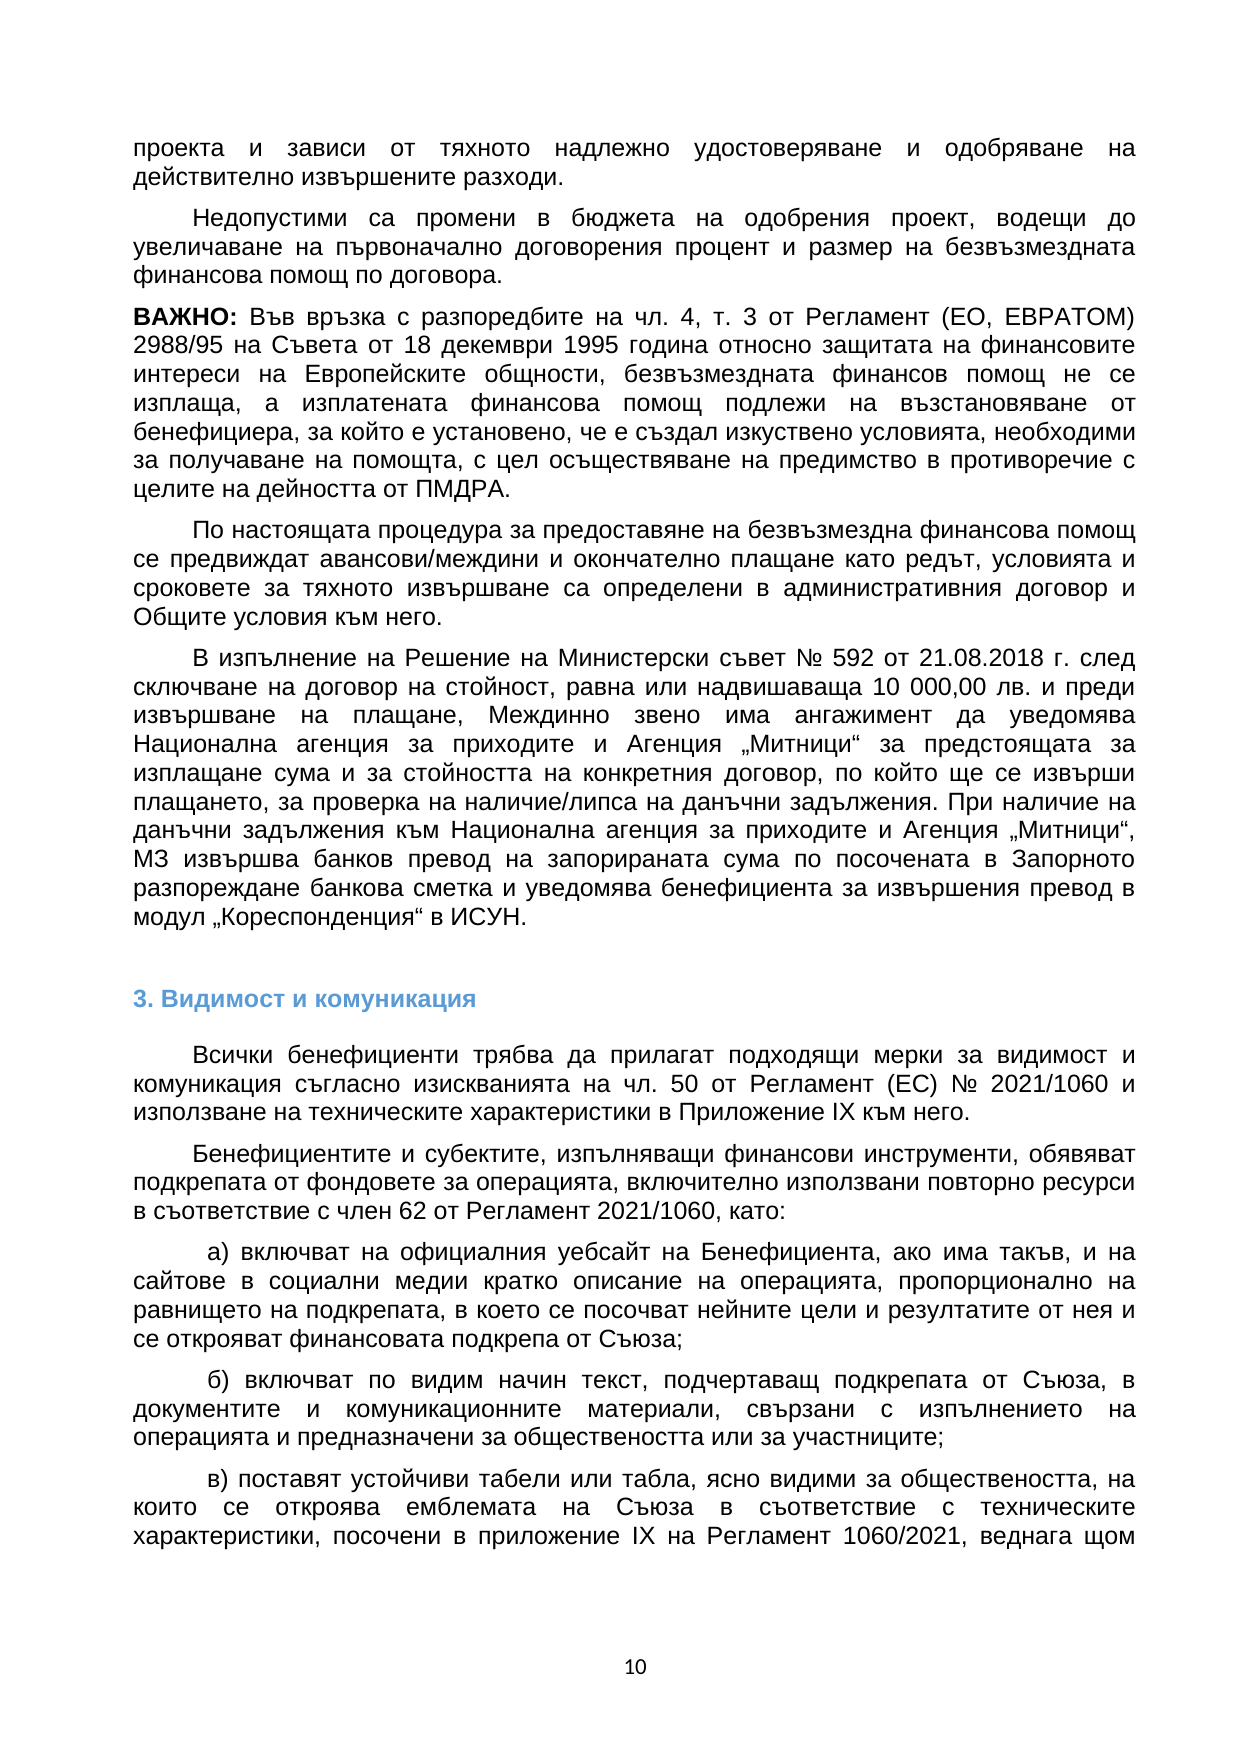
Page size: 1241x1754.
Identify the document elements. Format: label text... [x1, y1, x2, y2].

text В изпълнение на Решение на Министерски съвет № 592 от 21.08.2018 г. след сключване на договор на стойност, равна или надвишаваща 10 000,00 лв. и преди извършване на плащане, Междинно звено има ангажимент да уведомява Национална агенция за приходите и Агенция „Митници“ за предстоящата за изплащане сума и за стойността на конкретния договор, по който ще се извърши плащането, за проверка на наличие/липса на данъчни задължения. При наличие на данъчни задължения към Национална агенция за приходите и Агенция „Митници“, МЗ извършва банков превод на запорираната сума по посочената в Запорното разпореждане банкова сметка и уведомява бенефициента за извършения превод в модул „Кореспонденция“ в ИСУН. [133, 643, 1137, 930]
text Всички бенефициенти трябва да прилагат подходящи мерки за видимост и комуникация съгласно изискванията на чл. 50 от Регламент (ЕС) № 2021/1060 и използване на техническите характеристики в Приложение IX към него. [133, 1040, 1137, 1126]
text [133, 133, 1137, 190]
text Недопустими са промени в бюджета на одобрения проект, водещи до увеличаване на първоначално договорения процент и размер на безвъзмездната финансова помощ по договора. [133, 203, 1137, 289]
text б) включват по видим начин текст, подчертаващ подкрепата от Съюза, в документите и комуникационните материали, свързани с изпълнението на операцията и предназначени за обществеността или за участниците; [133, 1365, 1137, 1451]
text По настоящата процедура за предоставяне на безвъзмездна финансова помощ се предвиждат авансови/междини и окончателно плащане като редът, условията и сроковете за тяхното извършване са определени в административния договор и Общите условия към него. [133, 515, 1137, 630]
text 3. Видимост и комуникация [133, 984, 1137, 1013]
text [133, 1463, 1137, 1550]
text ВАЖНО: Във връзка с разпоредбите на чл. 4, т. 3 от Регламент (ЕО, ЕВРАТОМ) 2988/95 на Съвета от 18 декември 1995 година относно защитата на финансовите интереси на Европейските общности, безвъзмездната финансов помощ не се изплаща, а изплатената финансова помощ подлежи на възстановяване от бенефициера, за който е установено, че е създал изкуствено условията, необходими за получаване на помощта, с цел осъществяване на предимство в противоречие с целите на дейността от ПМДРА. [133, 302, 1137, 503]
text а) включват на официалния уебсайт на Бенефициента, ако има такъв, и на сайтове в социални медии кратко описание на операцията, пропорционално на равнището на подкрепата, в което се посочват нейните цели и резултатите от нея и се открояват финансовата подкрепа от Съюза; [133, 1237, 1137, 1352]
text Бенефициентите и субектите, изпълняващи финансови инструменти, обявяват подкрепата от фондовете за операцията, включително използвани повторно ресурси в съответствие с член 62 от Регламент 2021/1060, като: [133, 1138, 1137, 1225]
